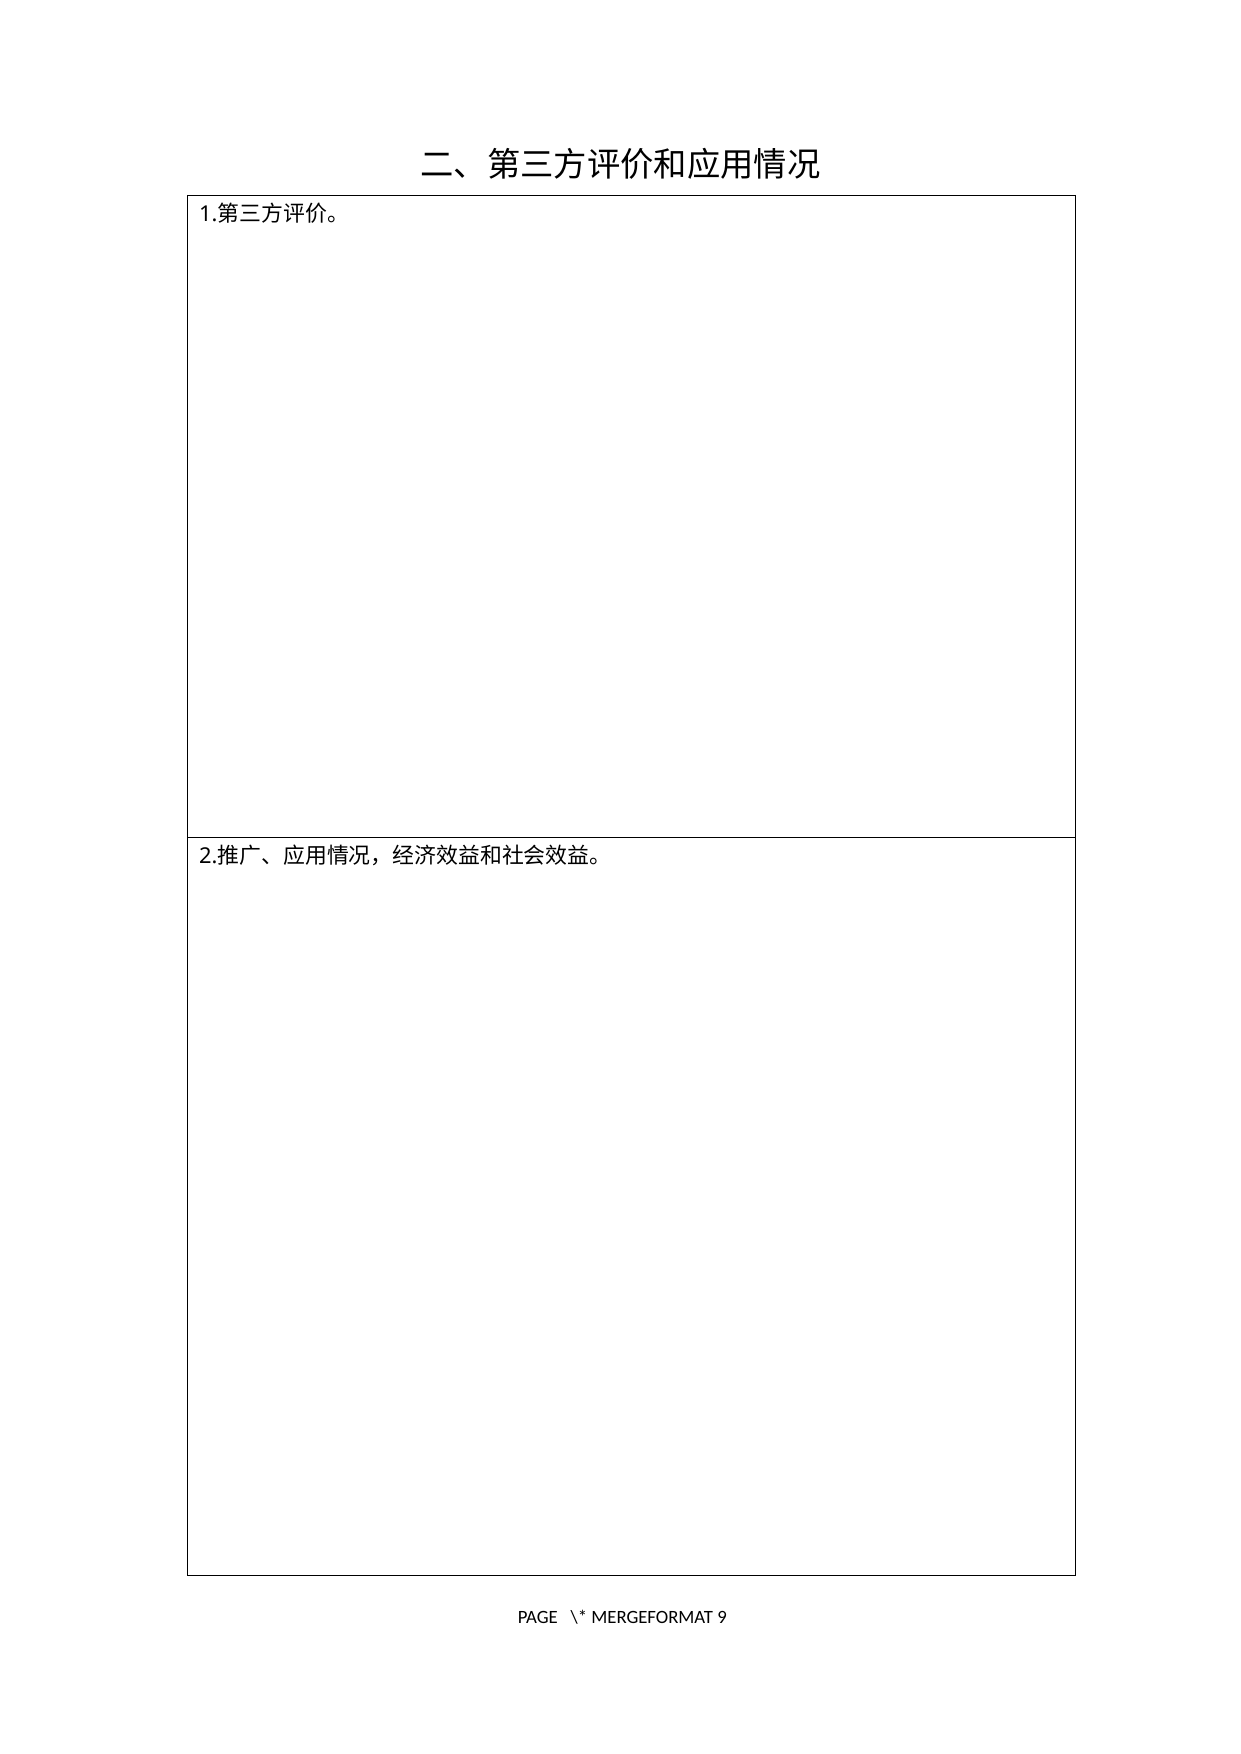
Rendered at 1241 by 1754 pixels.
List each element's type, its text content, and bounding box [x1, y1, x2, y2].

table_cell 2.推广、应用情况，经济效益和社会效益。 [188, 838, 1075, 1575]
table_header 1.第三方评价。 [188, 196, 1075, 837]
text 二、第三方评价和应用情况 [187, 130, 1053, 195]
